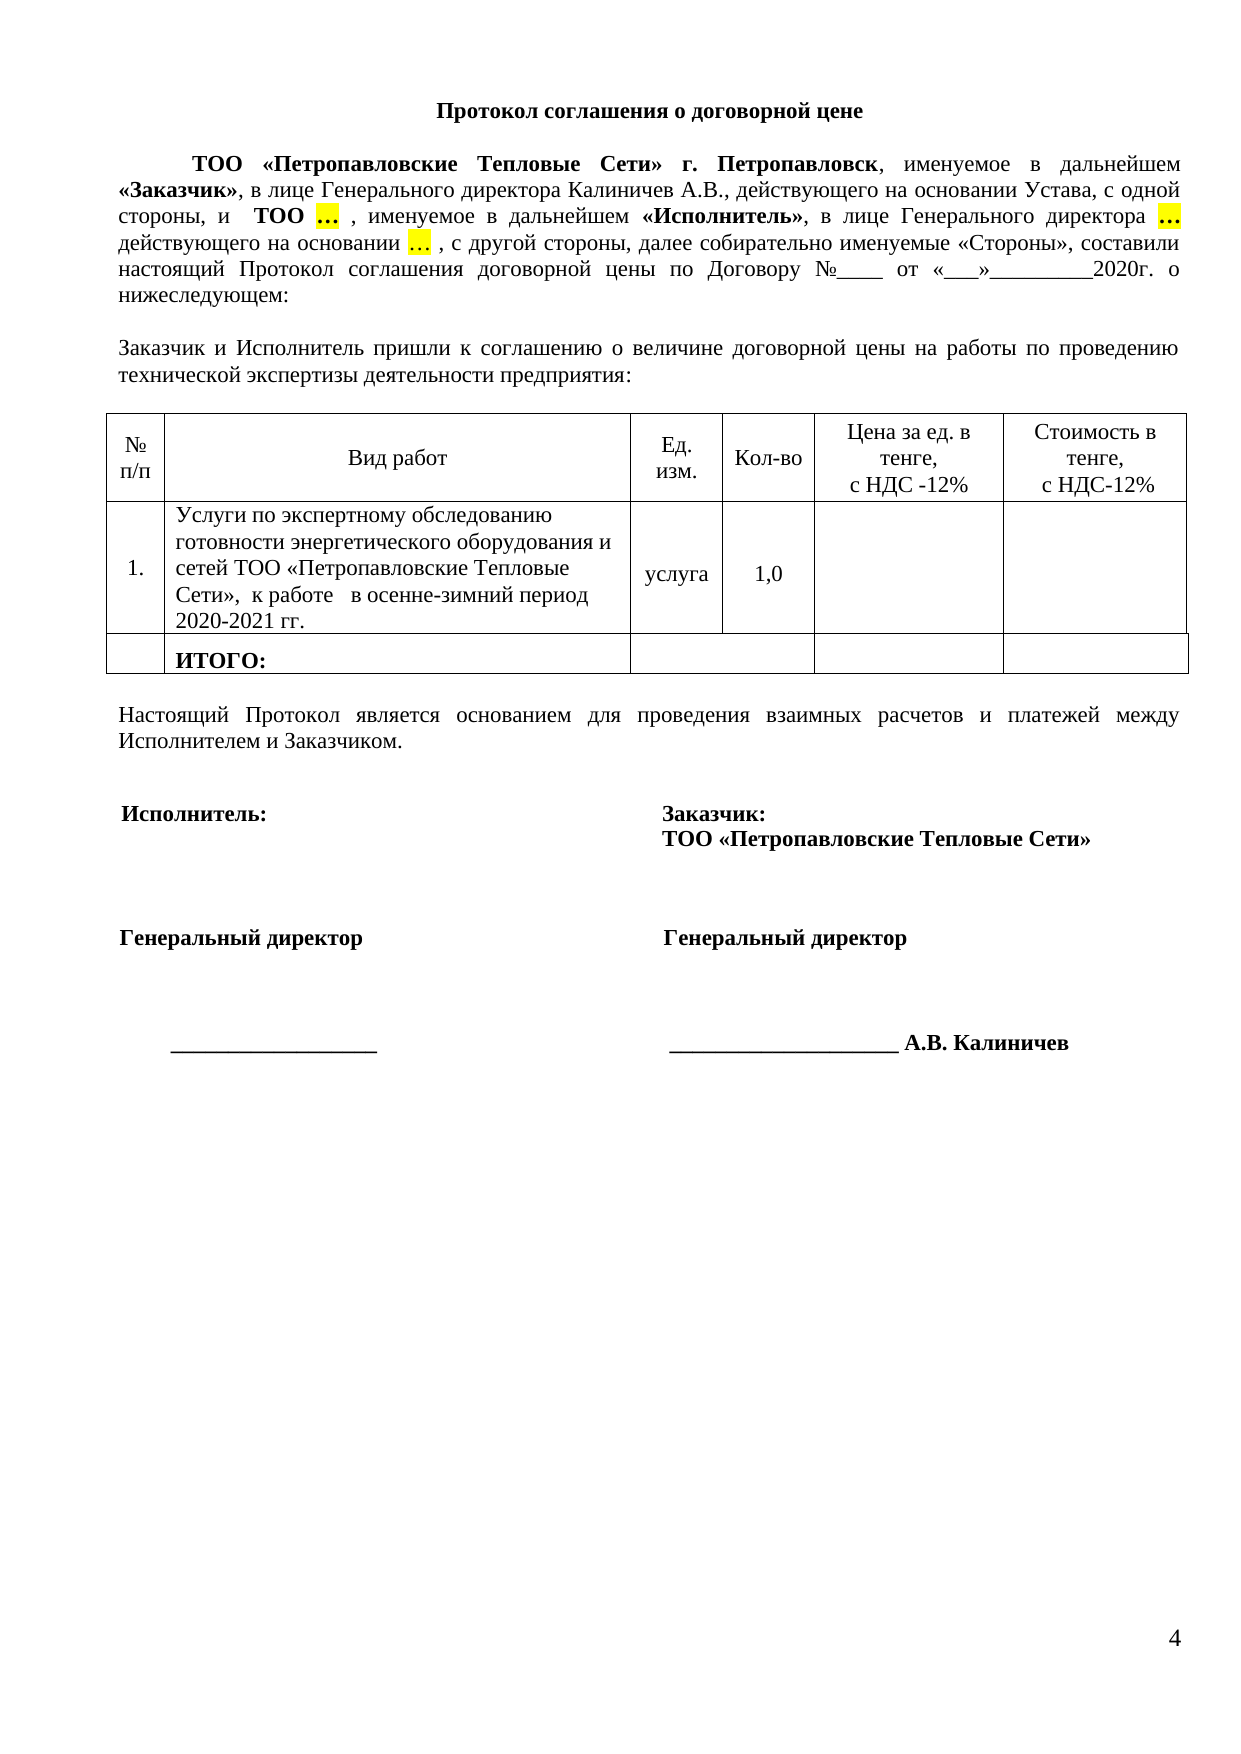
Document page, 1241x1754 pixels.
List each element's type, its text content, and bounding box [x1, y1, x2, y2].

table_cell [1004, 502, 1186, 633]
table_header Ед. изм. [631, 414, 722, 501]
table_header Исполнитель: [117, 801, 658, 924]
table_cell [107, 634, 164, 673]
table_cell Генеральный директор __________________ [115, 924, 654, 1056]
table_header Заказчик: ТОО «Петропавловские Тепловые Сети» [658, 801, 1121, 924]
table_header Кол-во [723, 414, 814, 501]
table_header Вид работ [165, 414, 630, 501]
table_cell [1004, 634, 1188, 673]
table_cell Генеральный директор ____________________ А.В. Калиничев [654, 924, 1184, 1056]
table_header № п/п [107, 414, 164, 501]
table_header Цена за ед. в тенге, с НДС -12% [815, 414, 1003, 501]
table_cell [815, 502, 1003, 633]
table_cell 1. [107, 502, 164, 633]
text Протокол соглашения о договорной цене [118, 97, 1181, 123]
text Настоящий Протокол является основанием для проведения взаимных расчетов и платежей между Исполнителем и Заказчиком. [118, 701, 1181, 753]
table_cell [815, 634, 1003, 673]
table_cell ИТОГО: [165, 634, 630, 673]
table_cell услуга [631, 502, 722, 633]
text Заказчик и Исполнитель пришли к соглашению о величине договорной цены на работы по проведению технической экспертизы деятельности предприятия: [118, 334, 1181, 387]
text ТОО «Петропавловские Тепловые Сети» г. Петропавловск, именуемое в дальнейшем «Заказчик», в лице Генерального директора Калиничев А.В., действующего на основании Устава, с одной стороны, и ТОО … , именуемое в дальнейшем «Исполнитель», в лице Генерального директора … действующего на основании … , с другой стороны, далее собирательно именуемые «Стороны», составили настоящий Протокол соглашения договорной цены по Договору №____ от «___»_________2020г. о нижеследующем: [118, 150, 1181, 308]
table_header Стоимость в тенге, с НДС-12% [1004, 414, 1186, 501]
table_cell Услуги по экспертному обследованию готовности энергетического оборудования и сетей ТОО «Петропавловские Тепловые Сети», к работе в осенне-зимний период 2020-2021 гг. [165, 502, 630, 633]
table_cell [631, 634, 814, 673]
table_cell 1,0 [723, 502, 814, 633]
